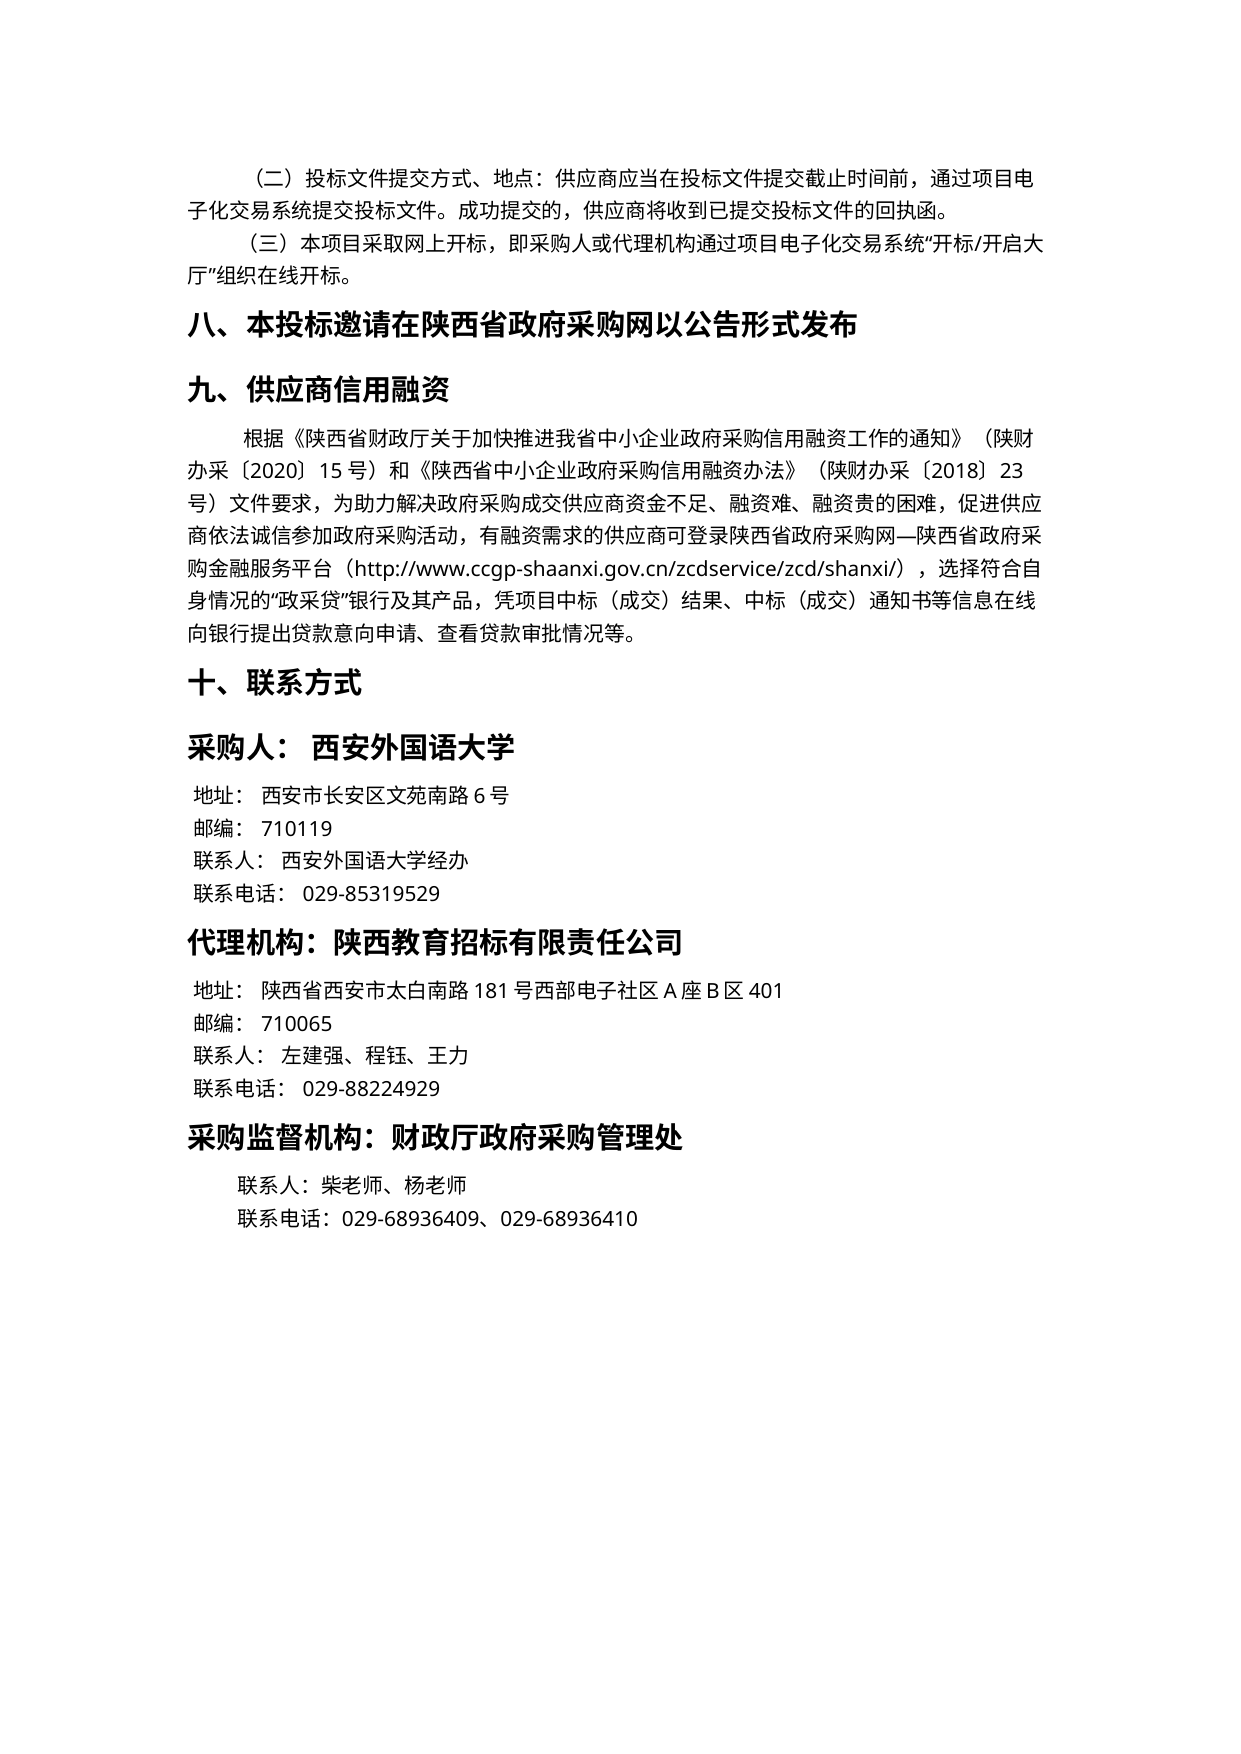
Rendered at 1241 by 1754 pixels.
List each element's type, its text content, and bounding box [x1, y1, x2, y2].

text 采购人： 西安外国语大学 [187, 714, 1053, 779]
text （二）投标文件提交方式、地点：供应商应当在投标文件提交截止时间前，通过项目电子化交易系统提交投标文件。成功提交的，供应商将收到已提交投标文件的回执函。 [187, 162, 1053, 227]
text 八、本投标邀请在陕西省政府采购网以公告形式发布 [187, 292, 1053, 357]
text 根据《陕西省财政厅关于加快推进我省中小企业政府采购信用融资工作的通知》（陕财办采〔2020〕15 号）和《陕西省中小企业政府采购信用融资办法》（陕财办采〔2018〕23 号）文件要求，为助力解决政府采购成交供应商资金不足、融资难、融资贵的困难，促进供应商依法诚信参加政府采购活动，有融资需求的供应商可登录陕西省政府采购网—陕西省政府采购金融服务平台（http://www.ccgp-shaanxi.gov.cn/zcdservice/zcd/shanxi/），选择符合自身情况的“政采贷”银行及其产品，凭项目中标（成交）结果、中标（成交）通知书等信息在线向银行提出贷款意向申请、查看贷款审批情况等。 [187, 422, 1053, 649]
text 联系电话： 029-88224929 [187, 1072, 1053, 1104]
text 联系电话：029-68936409、029-68936410 [187, 1202, 1053, 1234]
text 地址： 西安市长安区文苑南路6号 [187, 779, 1053, 812]
text 联系人： 西安外国语大学经办 [187, 844, 1053, 877]
text 联系电话： 029-85319529 [187, 877, 1053, 909]
text 采购监督机构：财政厅政府采购管理处 [187, 1104, 1053, 1169]
text 九、供应商信用融资 [187, 357, 1053, 422]
text 十、联系方式 [187, 649, 1053, 714]
text 联系人：柴老师、杨老师 [187, 1169, 1053, 1202]
text 邮编： 710119 [187, 812, 1053, 844]
text 地址： 陕西省西安市太白南路181号西部电子社区A座B区401 [187, 974, 1053, 1007]
text 联系人： 左建强、程钰、王力 [187, 1039, 1053, 1072]
text 邮编： 710065 [187, 1007, 1053, 1039]
text （三）本项目采取网上开标，即采购人或代理机构通过项目电子化交易系统“开标/开启大厅”组织在线开标。 [187, 227, 1053, 292]
text 代理机构：陕西教育招标有限责任公司 [187, 909, 1053, 974]
